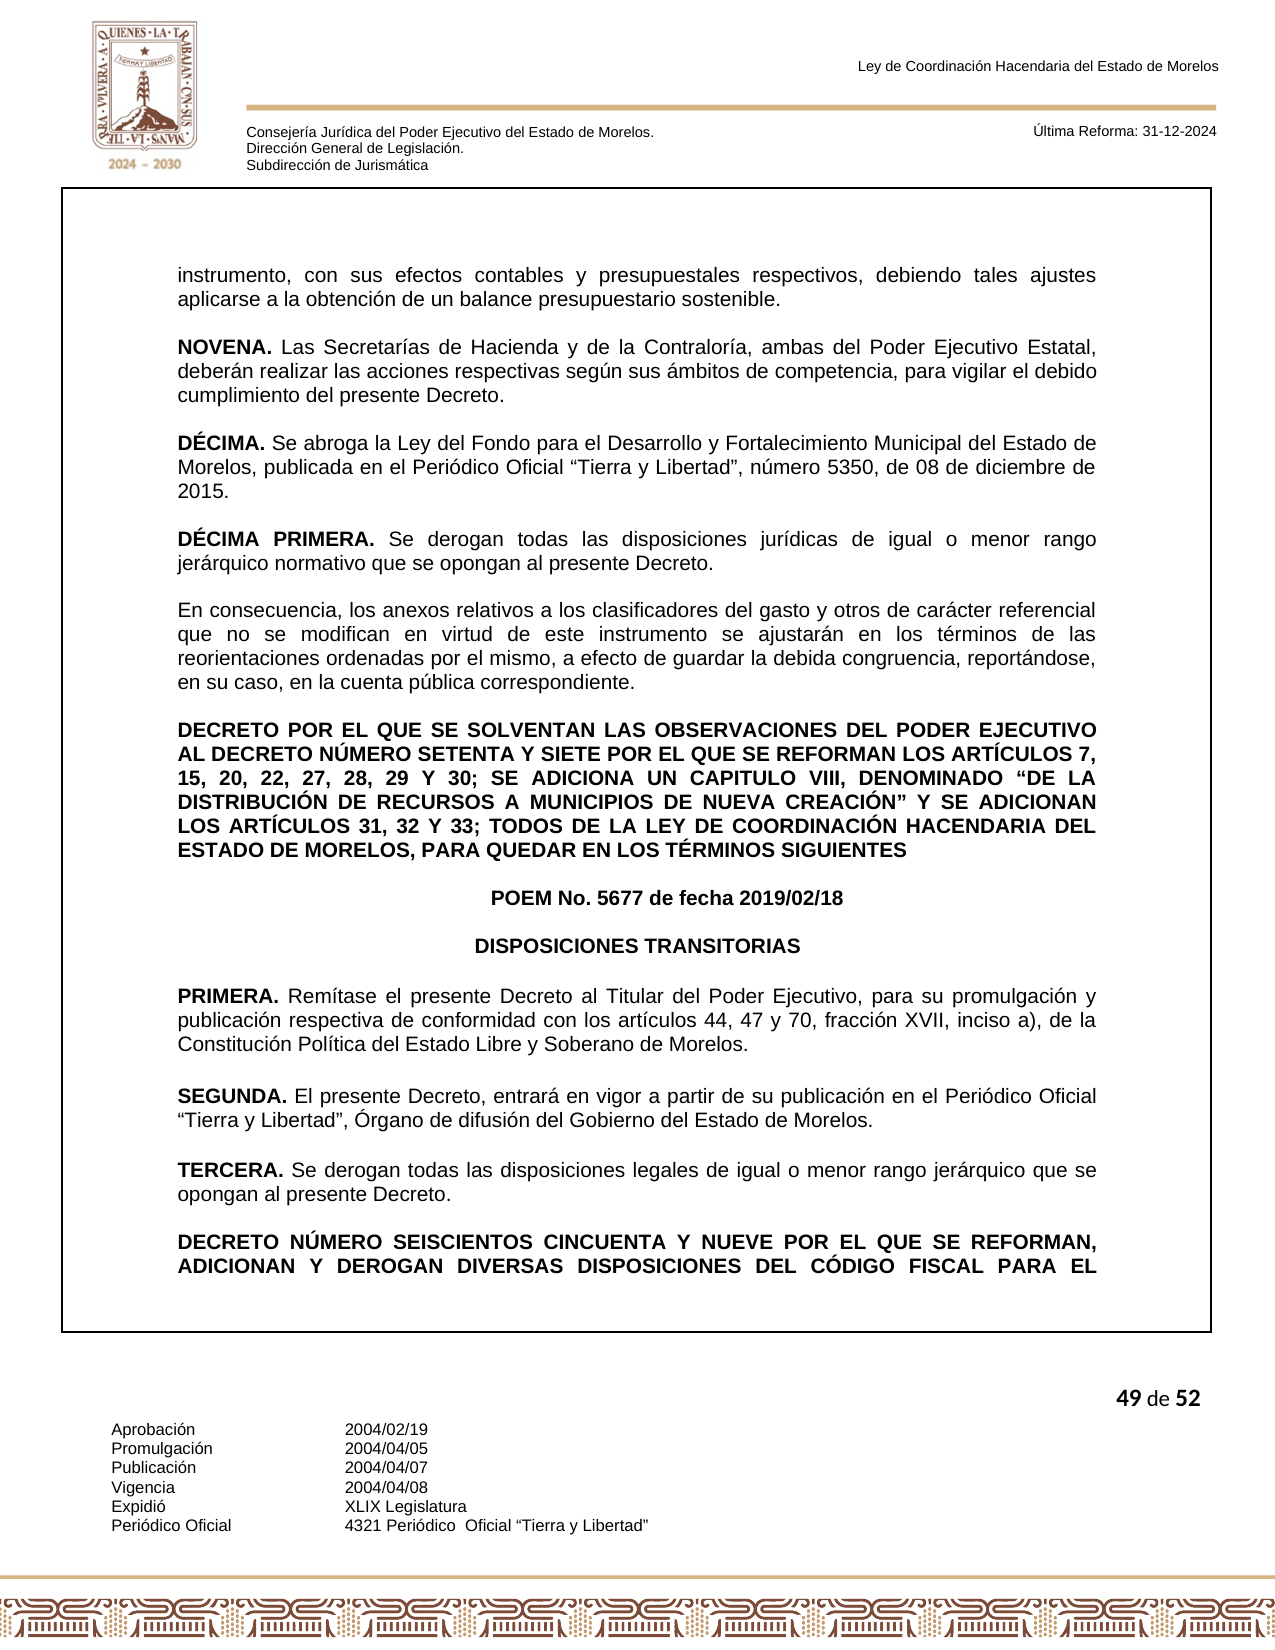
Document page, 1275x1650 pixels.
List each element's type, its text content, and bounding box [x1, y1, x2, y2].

text NOVENA. Las Secretarías de Hacienda y de la Contraloría, ambas del Poder Ejecutivo Estatal, deberán realizar las acciones respectivas según sus ámbitos de competencia, para vigilar el debido cumplimiento del presente Decreto. [177, 335, 1098, 407]
text DÉCIMA. Se abroga la Ley del Fondo para el Desarrollo y Fortalecimiento Municipal del Estado de Morelos, publicada en el Periódico Oficial “Tierra y Libertad”, número 5350, de 08 de diciembre de 2015. [177, 431, 1098, 502]
picture [0, 1567, 1275, 1650]
text TERCERA. Se derogan todas las disposiciones legales de igual o menor rango jerárquico que se opongan al presente Decreto. [177, 1158, 1098, 1206]
picture [87, 14, 215, 175]
text En consecuencia, los anexos relativos a los clasificadores del gasto y otros de carácter referencial que no se modifican en virtud de este instrumento se ajustarán en los términos de las reorientaciones ordenadas por el mismo, a efecto de guardar la debida congruencia, reportándose, en su caso, en la cuenta pública correspondiente. [177, 598, 1098, 694]
text POEM No. 5677 de fecha 2019/02/18 [177, 886, 1098, 910]
text DISPOSICIONES TRANSITORIAS [177, 934, 1098, 958]
text DECRETO POR EL QUE SE SOLVENTAN LAS OBSERVACIONES DEL PODER EJECUTIVO AL DECRETO NÚMERO SETENTA Y SIETE POR EL QUE SE REFORMAN LOS ARTÍCULOS 7, 15, 20, 22, 27, 28, 29 Y 30; SE ADICIONA UN CAPITULO VIII, DENOMINADO “DE LA DISTRIBUCIÓN DE RECURSOS A MUNICIPIOS DE NUEVA CREACIÓN” Y SE ADICIONAN LOS ARTÍCULOS 31, 32 Y 33; TODOS DE LA LEY DE COORDINACIÓN HACENDARIA DEL ESTADO DE MORELOS, PARA QUEDAR EN LOS TÉRMINOS SIGUIENTES [177, 718, 1098, 862]
picture [246, 86, 1217, 120]
text PRIMERA. Remítase el presente Decreto al Titular del Poder Ejecutivo, para su promulgación y publicación respectiva de conformidad con los artículos 44, 47 y 70, fracción XVII, inciso a), de la Constitución Política del Estado Libre y Soberano de Morelos. [177, 984, 1098, 1056]
text SEGUNDA. El presente Decreto, entrará en vigor a partir de su publicación en el Periódico Oficial “Tierra y Libertad”, Órgano de difusión del Gobierno del Estado de Morelos. [177, 1084, 1098, 1132]
text DÉCIMA PRIMERA. Se derogan todas las disposiciones jurídicas de igual o menor rango jerárquico normativo que se opongan al presente Decreto. [177, 526, 1098, 574]
